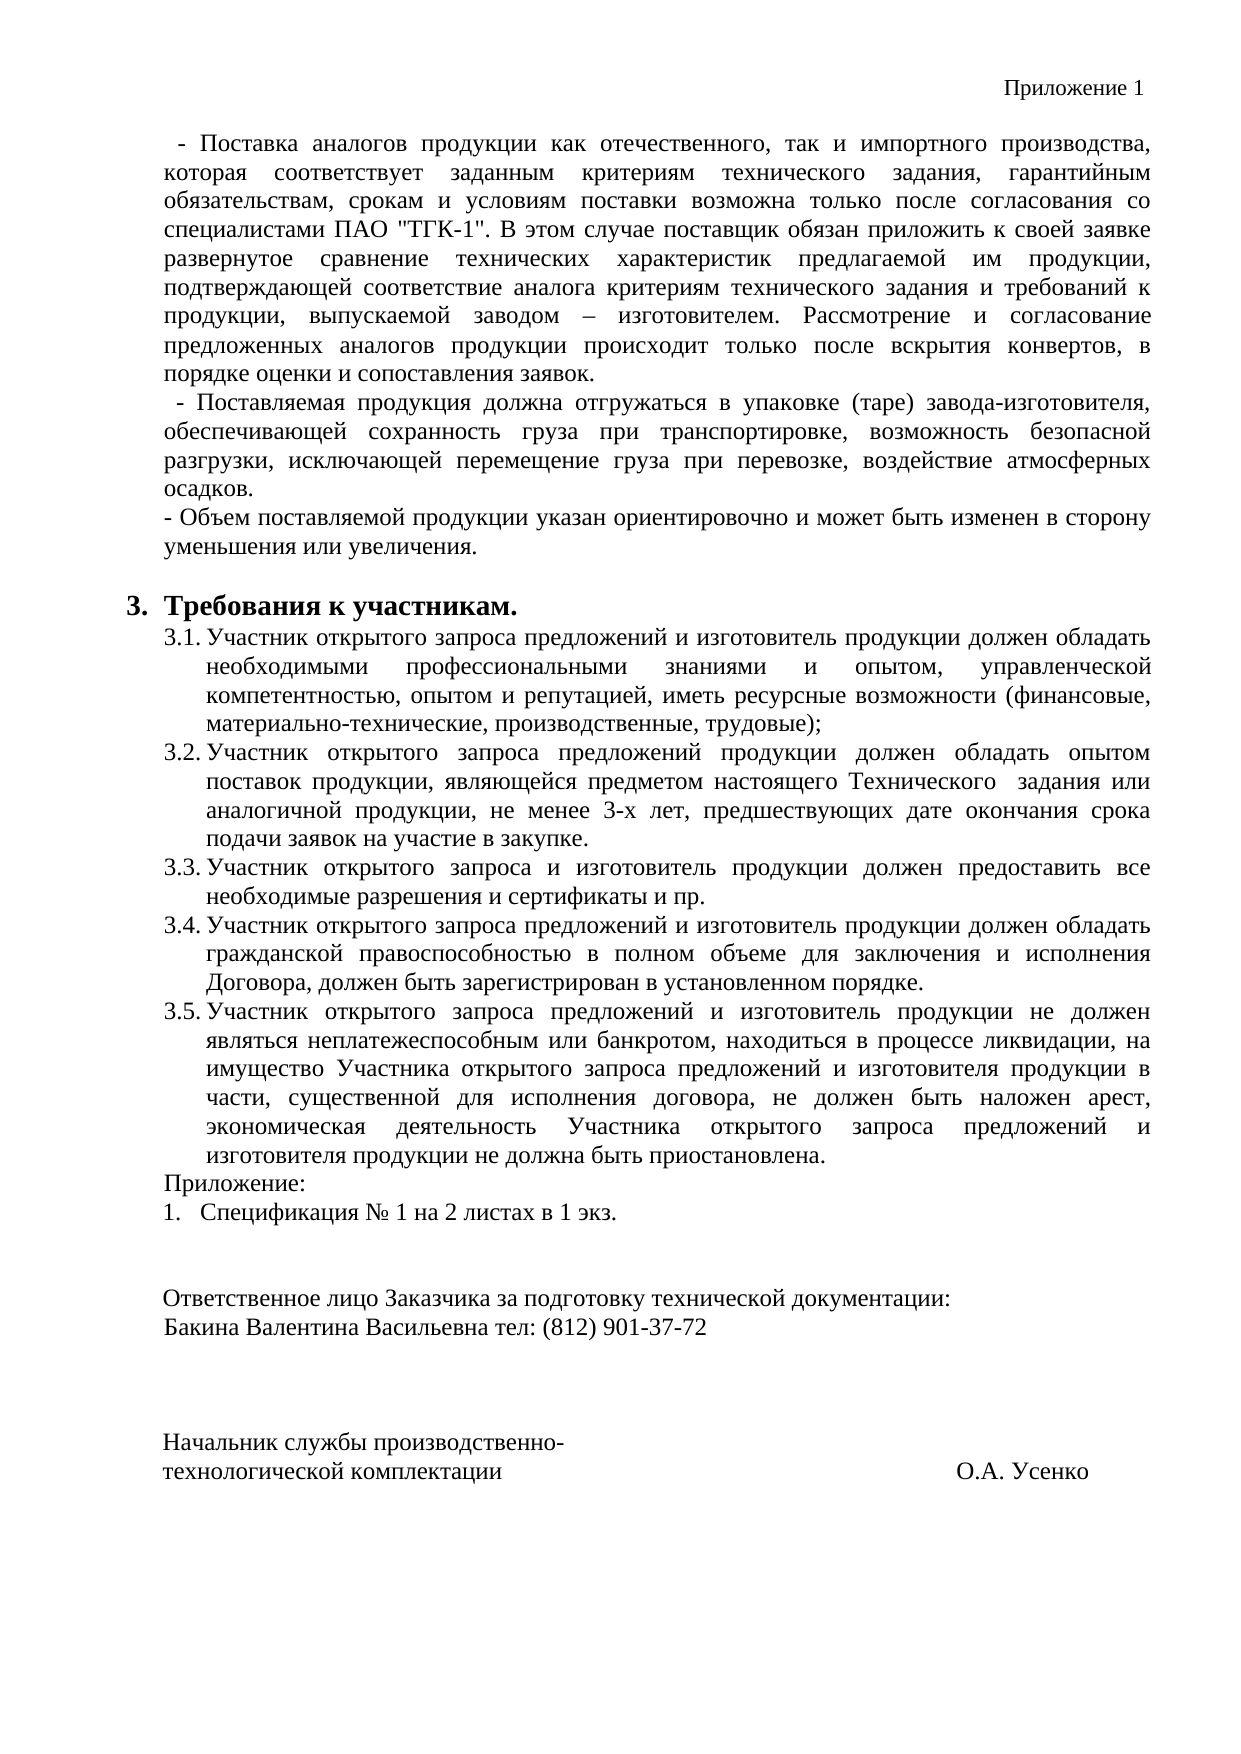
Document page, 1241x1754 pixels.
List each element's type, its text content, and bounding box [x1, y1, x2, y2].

text Приложение: [164, 1168, 1152, 1197]
list Участник открытого запроса предложений и изготовитель продукции должен обладать гражданской правоспособностью в полном объеме для заключения и исполнения Договора, должен быть зарегистрирован в установленном порядке. [164, 910, 1152, 996]
list Спецификация № 1 на 2 листах в 1 экз. [162, 1197, 1152, 1226]
text - Объем поставляемой продукции указан ориентировочно и может быть изменен в сторону уменьшения или увеличения. [164, 502, 1152, 560]
text Ответственное лицо Заказчика за подготовку технической документации: [89, 1283, 1152, 1312]
list Участник открытого запроса предложений продукции должен обладать опытом поставок продукции, являющейся предметом настоящего Технического задания или аналогичной продукции, не менее 3-х лет, предшествующих дате окончания срока подачи заявок на участие в закупке. [164, 737, 1152, 852]
text Начальник службы производственно- [89, 1427, 1152, 1456]
list Участник открытого запроса предложений и изготовитель продукции не должен являться неплатежеспособным или банкротом, находиться в процессе ликвидации, на имущество Участника открытого запроса предложений и изготовителя продукции в части, существенной для исполнения договора, не должен быть наложен арест, экономическая деятельность Участника открытого запроса предложений и изготовителя продукции не должна быть приостановлена. [164, 996, 1152, 1168]
list Участник открытого запроса и изготовитель продукции должен предоставить все необходимые разрешения и сертификаты и пр. [164, 852, 1152, 910]
list Участник открытого запроса предложений и изготовитель продукции должен обладать необходимыми профессиональными знаниями и опытом, управленческой компетентностью, опытом и репутацией, иметь ресурсные возможности (финансовые, материально-технические, производственные, трудовые); [164, 622, 1152, 737]
list Требования к участникам. [126, 588, 1152, 622]
text - Поставка аналогов продукции как отечественного, так и импортного производства, которая соответствует заданным критериям технического задания, гарантийным обязательствам, срокам и условиям поставки возможна только после согласования со специалистами ПАО "ТГК-1". В этом случае поставщик обязан приложить к своей заявке развернутое сравнение технических характеристик предлагаемой им продукции, подтверждающей соответствие аналога критериям технического задания и требований к продукции, выпускаемой заводом – изготовителем. Рассмотрение и согласование предложенных аналогов продукции происходит только после вскрытия конвертов, в порядке оценки и сопоставления заявок. [164, 128, 1152, 387]
text Бакина Валентина Васильевна тел: (812) 901-37-72 [89, 1312, 1152, 1341]
text - Поставляемая продукция должна отгружаться в упаковке (таре) завода-изготовителя, обеспечивающей сохранность груза при транспортировке, возможность безопасной разгрузки, исключающей перемещение груза при перевозке, воздействие атмосферных осадков. [164, 387, 1152, 502]
text технологической комплектации О.А. Усенко [89, 1456, 1152, 1485]
